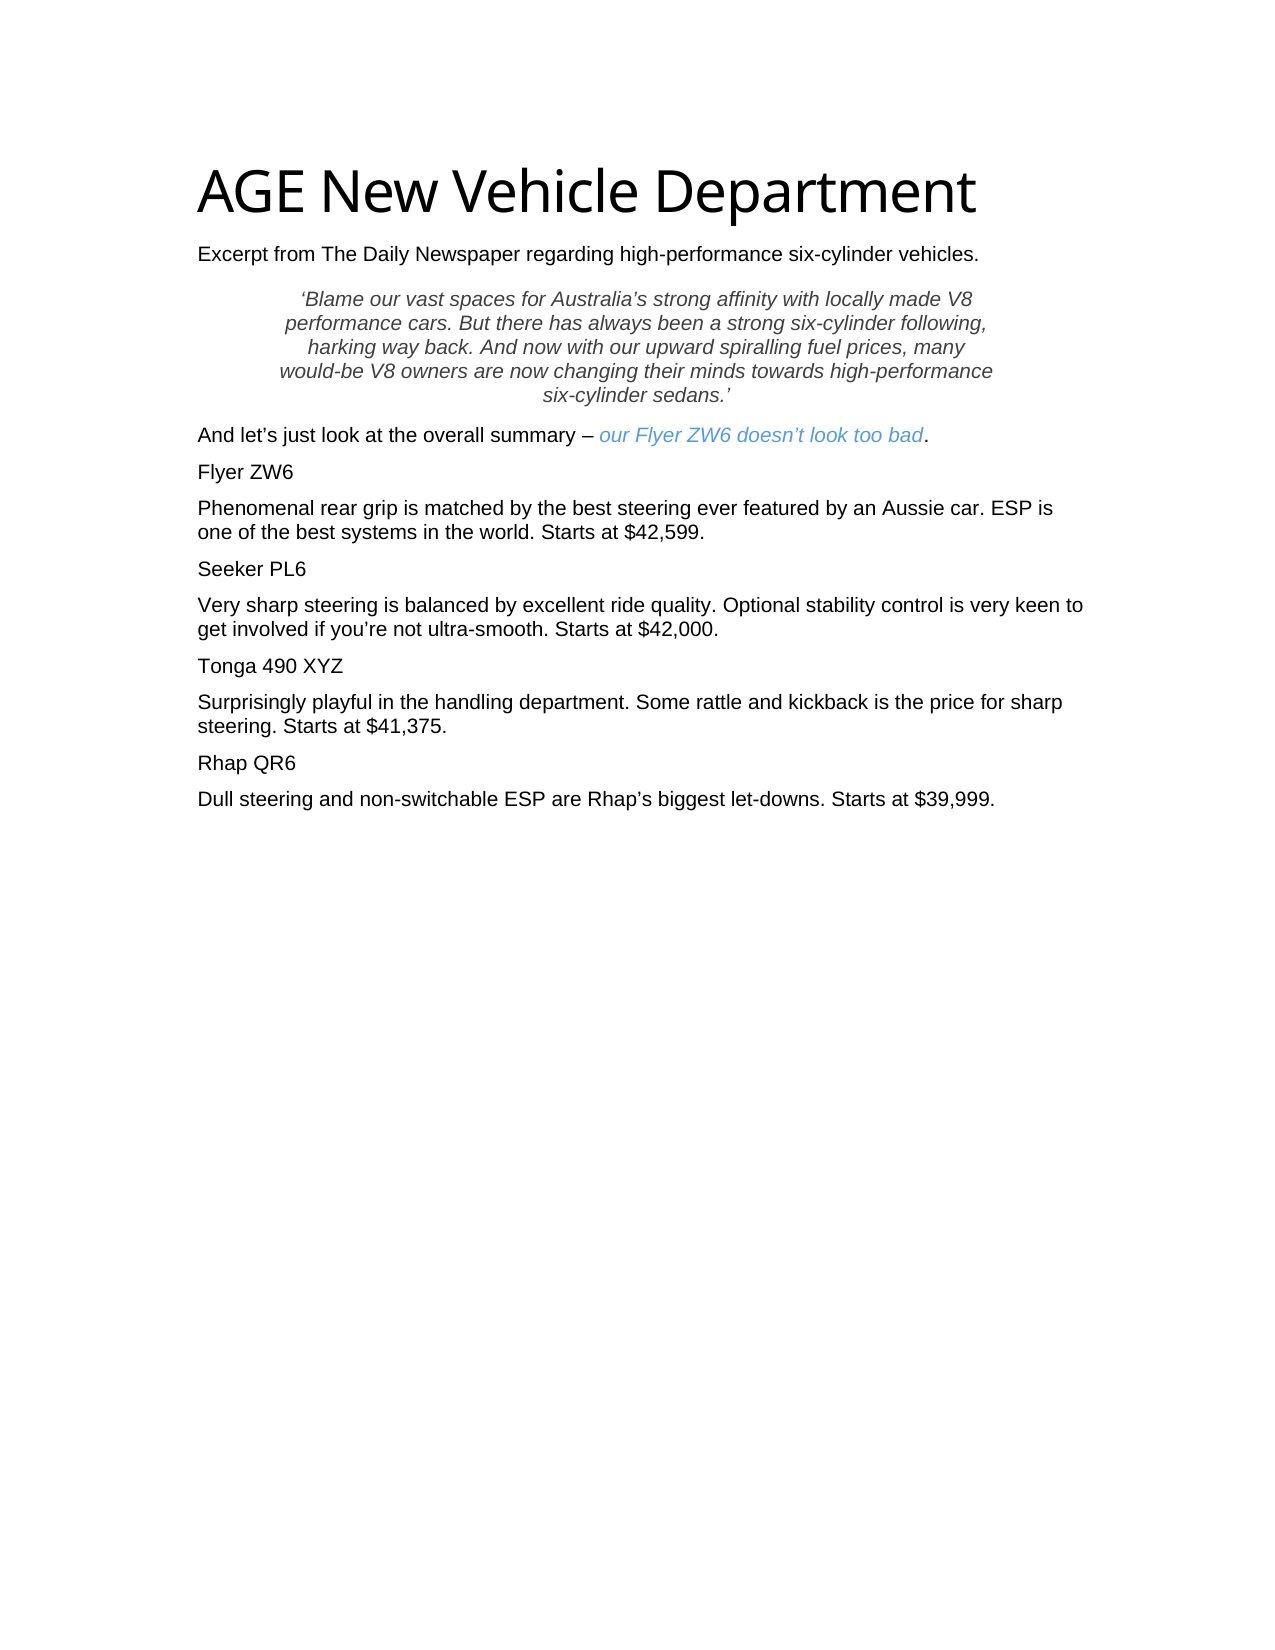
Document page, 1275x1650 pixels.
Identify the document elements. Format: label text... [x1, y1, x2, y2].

text Surprisingly playful in the handling department. Some rattle and kickback is the price for sharp steering. Starts at $41,375. [197, 690, 1087, 738]
text Rhap QR6 [197, 750, 1087, 774]
text Phenomenal rear grip is matched by the best steering ever featured by an Aussie car. ESP is one of the best systems in the world. Starts at $42,599. [197, 496, 1087, 544]
text Tonga 490 XYZ [197, 653, 1087, 677]
text Excerpt from The Daily Newspaper regarding high-performance six-cylinder vehicles. [197, 242, 1087, 266]
text ‘Blame our vast spaces for Australia’s strong affinity with locally made V8 performance cars. But there has always been a strong six-cylinder following, harking way back. And now with our upward spiralling fuel prices, many would-be V8 owners are now changing their minds towards high-performance six-cylinder sedans.’ [277, 287, 997, 407]
title AGE New Vehicle Department [197, 150, 1087, 229]
text And let’s just look at the overall summary – our Flyer ZW6 doesn’t look too bad. [197, 423, 1087, 447]
text Flyer ZW6 [197, 460, 1087, 484]
text Dull steering and non-switchable ESP are Rhap’s biggest let-downs. Starts at $39,999. [197, 787, 1087, 811]
text Seeker PL6 [197, 557, 1087, 581]
text Very sharp steering is balanced by excellent ride quality. Optional stability control is very keen to get involved if you’re not ultra-smooth. Starts at $42,000. [197, 593, 1087, 641]
